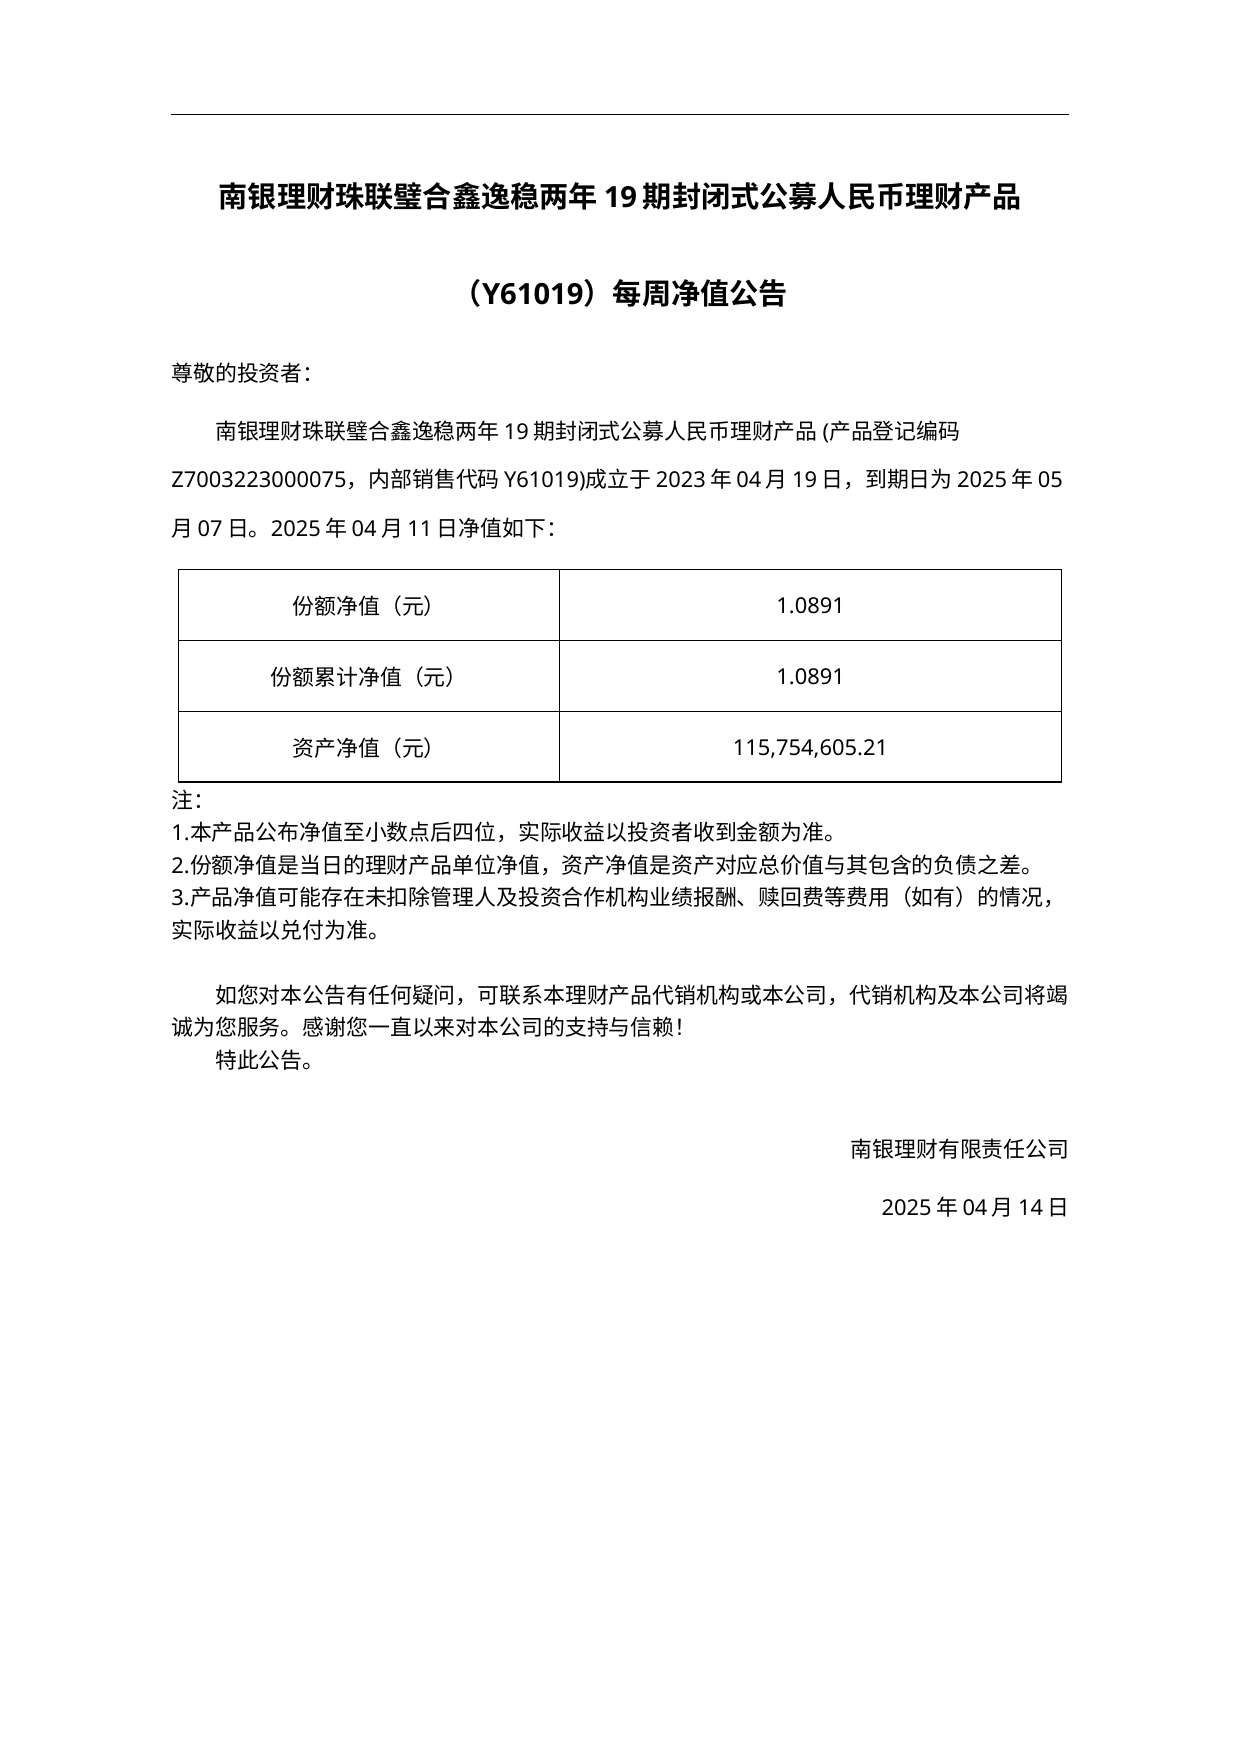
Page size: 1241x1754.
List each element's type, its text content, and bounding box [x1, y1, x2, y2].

table_cell 份额累计净值（元） [179, 641, 559, 711]
table_header 1.0891 [560, 570, 1061, 640]
text 尊敬的投资者： [171, 355, 1069, 388]
table_cell 115,754,605.21 [560, 712, 1061, 781]
text 2025年04月14日 [171, 1190, 1069, 1222]
text 南银理财有限责任公司 [171, 1132, 1069, 1164]
text 如您对本公告有任何疑问，可联系本理财产品代销机构或本公司，代销机构及本公司将竭诚为您服务。感谢您一直以来对本公司的支持与信赖！ [171, 977, 1069, 1042]
text 3.产品净值可能存在未扣除管理人及投资合作机构业绩报酬、赎回费等费用（如有）的情况，实际收益以兑付为准。 [171, 880, 1069, 945]
table_cell 1.0891 [560, 641, 1061, 711]
text 2.份额净值是当日的理财产品单位净值，资产净值是资产对应总价值与其包含的负债之差。 [171, 847, 1069, 880]
text 注： [171, 782, 1069, 815]
text 特此公告。 [171, 1042, 1069, 1075]
table_header 份额净值（元） [179, 570, 559, 640]
text 南银理财珠联璧合鑫逸稳两年19期封闭式公募人民币理财产品 (产品登记编码Z7003223000075，内部销售代码Y61019)成立于2023年04月19日，到期日为2025年05月07日。2025年04月11日净值如下： [171, 413, 1069, 543]
text 南银理财珠联璧合鑫逸稳两年19期封闭式公募人民币理财产品（Y61019）每周净值公告 [171, 162, 1069, 324]
table_cell 资产净值（元） [179, 712, 559, 781]
text 1.本产品公布净值至小数点后四位，实际收益以投资者收到金额为准。 [171, 815, 1069, 847]
